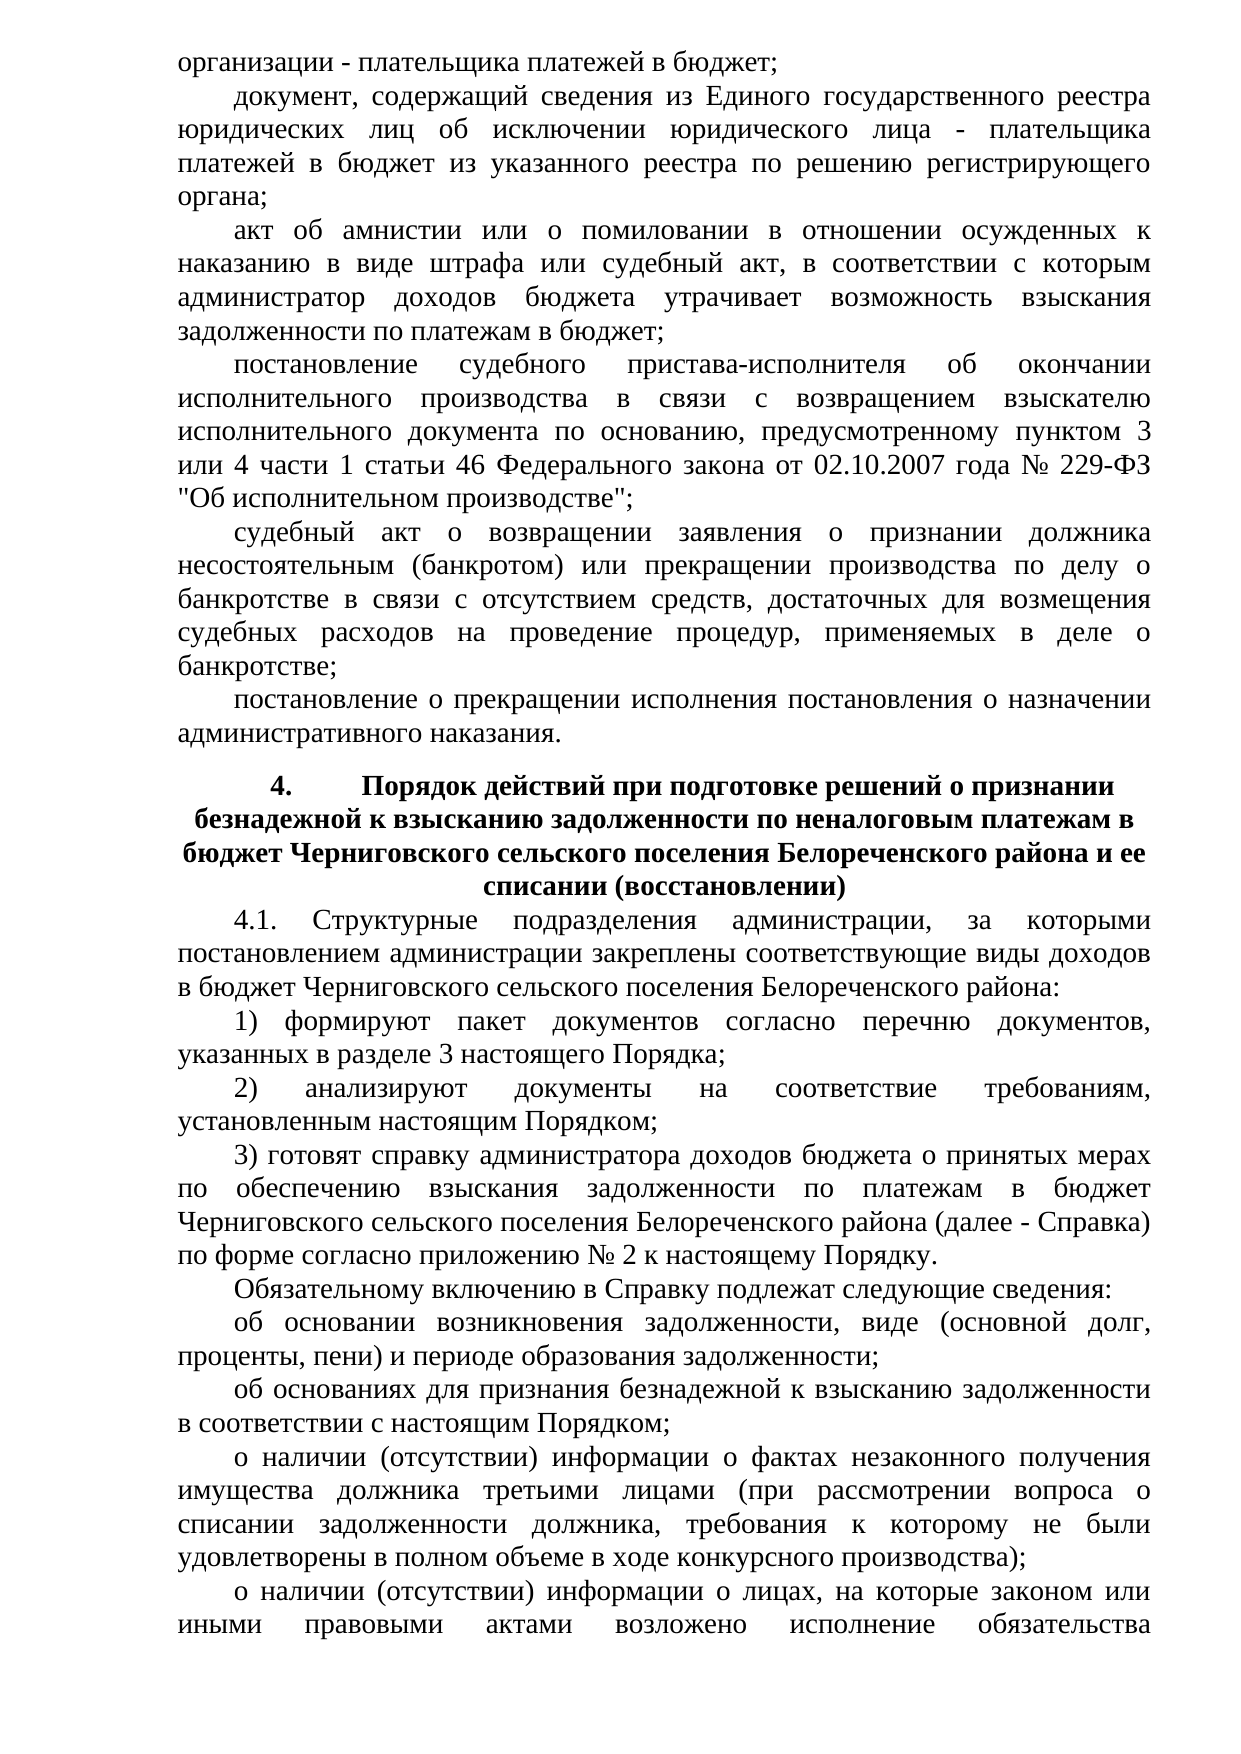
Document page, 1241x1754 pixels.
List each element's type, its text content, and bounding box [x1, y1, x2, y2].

text Обязательному включению в Справку подлежат следующие сведения: [177, 1271, 1152, 1304]
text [177, 1573, 1152, 1640]
text постановление судебного пристава-исполнителя об окончании исполнительного производства в связи с возвращением взыскателю исполнительного документа по основанию, предусмотренному пунктом 3 или 4 части 1 статьи 46 Федерального закона от 02.10.2007 года № 229-ФЗ "Об исполнительном производстве"; [177, 346, 1152, 514]
text 1) формируют пакет документов согласно перечню документов, указанных в разделе 3 настоящего Порядка; [177, 1003, 1152, 1070]
text судебный акт о возвращении заявления о признании должника несостоятельным (банкротом) или прекращении производства по делу о банкротстве в связи с отсутствием средств, достаточных для возмещения судебных расходов на проведение процедур, применяемых в деле о банкротстве; [177, 514, 1152, 682]
text 4. Порядок действий при подготовке решений о признании безнадежной к взысканию задолженности по неналоговым платежам в бюджет Черниговского сельского поселения Белореченского района и ее списании (восстановлении) [177, 768, 1152, 902]
text об основании возникновения задолженности, виде (основной долг, проценты, пени) и периоде образования задолженности; [177, 1304, 1152, 1372]
text 4.1. Структурные подразделения администрации, за которыми постановлением администрации закреплены соответствующие виды доходов в бюджет Черниговского сельского поселения Белореченского района: [177, 902, 1152, 1003]
text акт об амнистии или о помиловании в отношении осужденных к наказанию в виде штрафа или судебный акт, в соответствии с которым администратор доходов бюджета утрачивает возможность взыскания задолженности по платежам в бюджет; [177, 212, 1152, 346]
text документ, содержащий сведения из Единого государственного реестра юридических лиц об исключении юридического лица - плательщика платежей в бюджет из указанного реестра по решению регистрирующего органа; [177, 78, 1152, 212]
text постановление о прекращении исполнения постановления о назначении административного наказания. [177, 682, 1152, 749]
text об основаниях для признания безнадежной к взысканию задолженности в соответствии с настоящим Порядком; [177, 1372, 1152, 1439]
text 3) готовят справку администратора доходов бюджета о принятых мерах по обеспечению взыскания задолженности по платежам в бюджет Черниговского сельского поселения Белореченского района (далее - Справка) по форме согласно приложению № 2 к настоящему Порядку. [177, 1137, 1152, 1271]
text 2) анализируют документы на соответствие требованиям, установленным настоящим Порядком; [177, 1070, 1152, 1137]
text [177, 44, 1152, 78]
text о наличии (отсутствии) информации о фактах незаконного получения имущества должника третьими лицами (при рассмотрении вопроса о списании задолженности должника, требования к которому не были удовлетворены в полном объеме в ходе конкурсного производства); [177, 1439, 1152, 1573]
